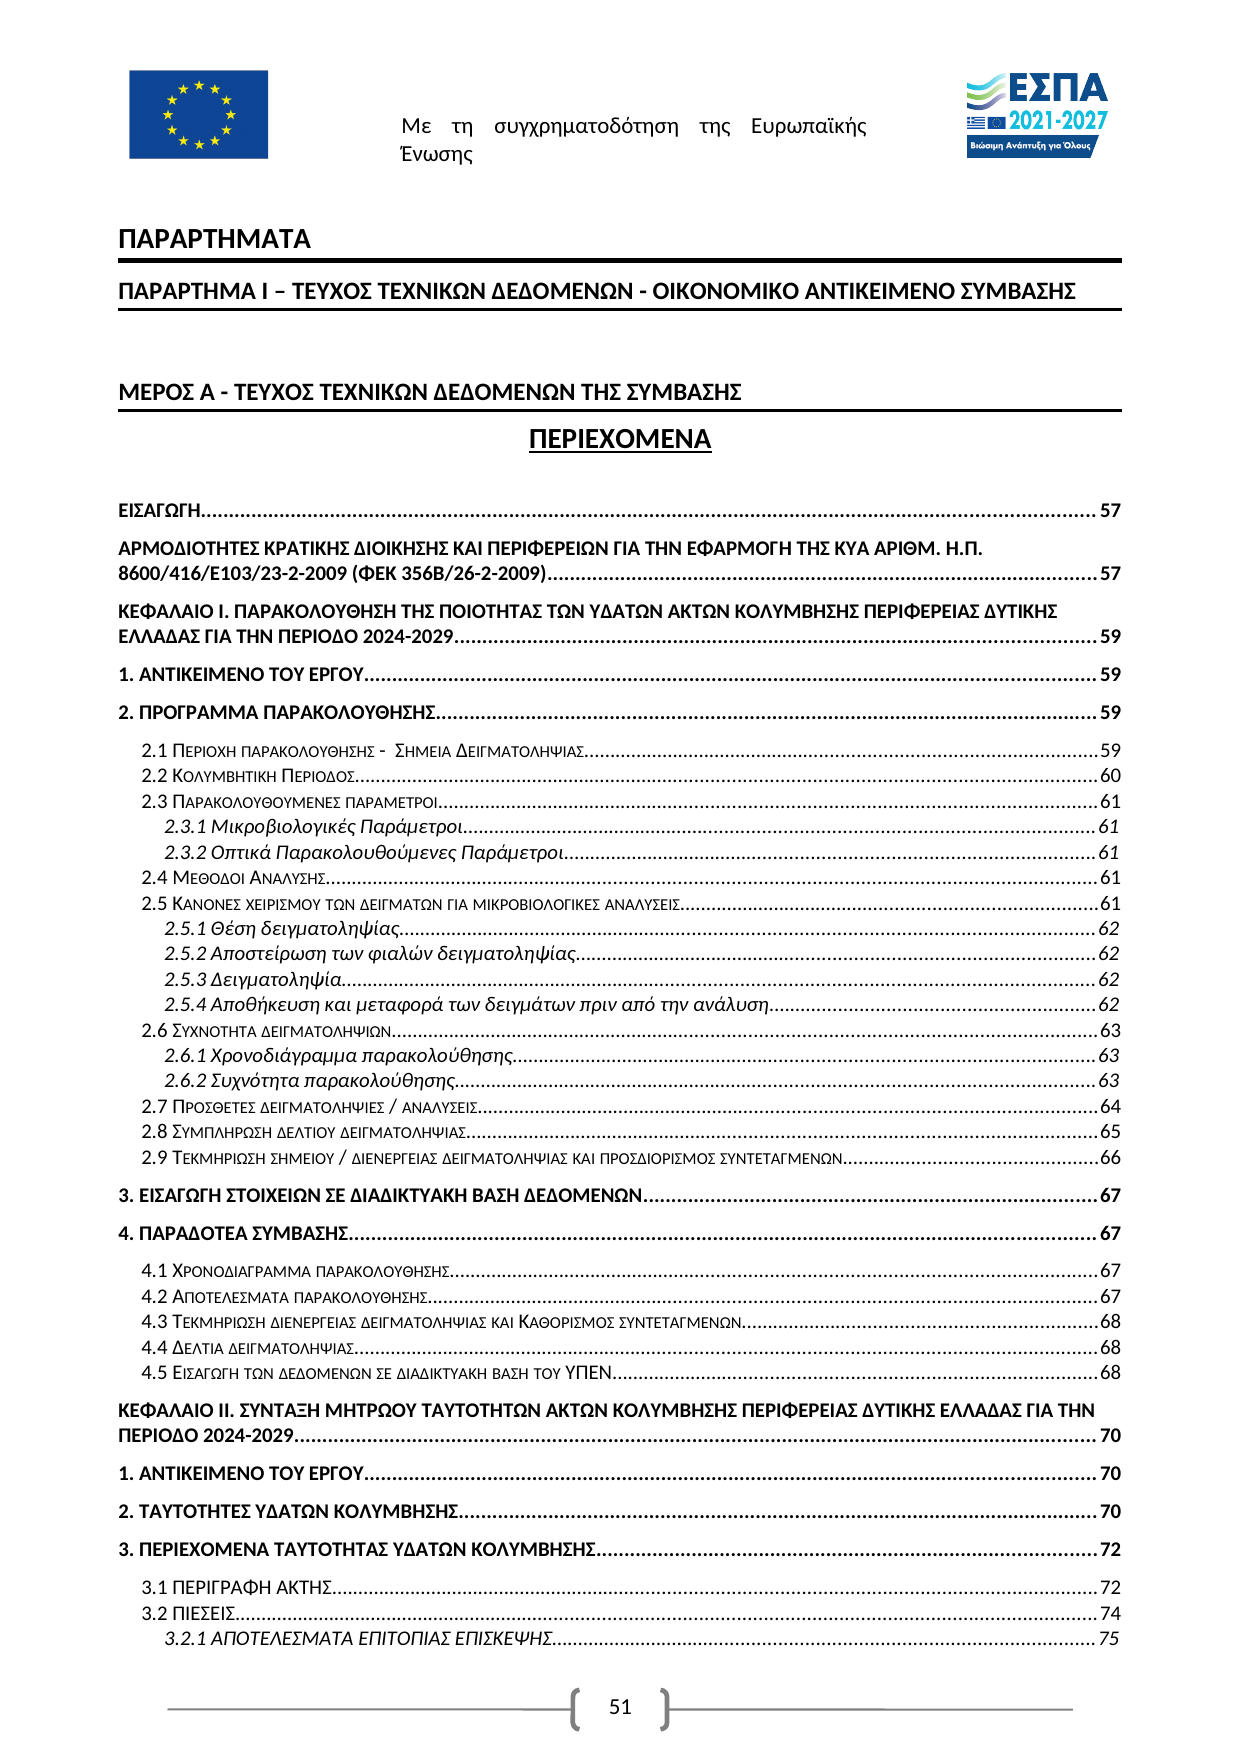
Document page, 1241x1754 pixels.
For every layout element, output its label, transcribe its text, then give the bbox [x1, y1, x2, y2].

text 2.5.3 Δειγματοληψία 62 [164, 966, 1122, 991]
text 1. ΑΝΤΙΚΕΙΜΕΝΟ ΤΟΥ ΕΡΓΟΥ 59 [118, 661, 1122, 687]
subtitle ΠΑΡΑΡΤΗΜΑ Ι – ΤΕΥΧΟΣ ΤΕΧΝΙΚΩΝ ΔΕΔΟΜΕΝΩΝ - ΟΙΚΟΝΟΜΙΚΟ ΑΝΤΙΚΕΙΜΕΝΟ ΣΥΜΒΑΣΗΣ [118, 275, 1122, 308]
text 3.2 ΠΙΕΣΕΙΣ 74 [141, 1600, 1122, 1625]
text 1. ΑΝΤΙΚΕΙΜΕΝΟ ΤΟΥ ΕΡΓΟΥ 70 [118, 1461, 1122, 1486]
text 2.6 Συχνότητα δειγματοληψιών 63 [141, 1017, 1122, 1042]
text 2.8 Συμπλήρωση δελτίου δειγματοληψίας 65 [141, 1118, 1122, 1144]
text 2.5 Κανόνες χειρισμού των δειγμάτων για μικροβιολογικές αναλύσεις 61 [141, 890, 1122, 915]
text 4.2 Αποτελέσματα παρακολούθησης 67 [141, 1283, 1122, 1308]
text 2. ΠΡΟΓΡΑΜΜΑ ΠΑΡΑΚΟΛΟΥΘΗΣΗΣ 59 [118, 699, 1122, 725]
text 2. ΤΑΥΤΟΤΗΤΕΣ ΥΔΑΤΩΝ ΚΟΛΥΜΒΗΣΗΣ 70 [118, 1498, 1122, 1524]
text 2.5.4 Αποθήκευση και μεταφορά των δειγμάτων πριν από την ανάλυση 62 [164, 991, 1122, 1017]
text 2.6.2 Συχνότητα παρακολούθησης 63 [164, 1068, 1122, 1093]
text 2.3 Παρακολουθούμενες παράμετροι 61 [141, 788, 1122, 813]
text 3.1 ΠΕΡΙΓΡΑΦΗ ΑΚΤΗΣ 72 [141, 1574, 1122, 1600]
text ΚΕΦΑΛΑΙΟ ΙΙ. ΣΥΝΤΑΞΗ ΜΗΤΡΩΟΥ ΤΑΥΤΟΤΗΤΩΝ ΑΚΤΩΝ ΚΟΛΥΜΒΗΣΗΣ ΠΕΡΙΦΕΡΕΙΑΣ ΔΥΤΙΚΗΣ ΕΛΛΑΔΑΣ ΓΙΑ ΤΗΝ ΠΕΡΙΟΔΟ 2024-2029 70 [118, 1397, 1122, 1448]
text 2.9 Τεκμηρίωση σημείου / διενέργειας δειγματοληψίας και προσδιορισμός συντεταγμένων 66 [141, 1144, 1122, 1169]
picture [964, 70, 1111, 161]
text ΠΕΡΙΕΧΟΜΕΝΑ [118, 421, 1122, 456]
subtitle ΜΕΡΟΣ Α - ΤΕΥΧΟΣ ΤΕΧΝΙΚΩΝ ΔΕΔΟΜΕΝΩΝ ΤΗΣ ΣΥΜΒΑΣΗΣ [118, 377, 1122, 409]
text 4.4 Δελτία δειγματοληψίας 68 [141, 1334, 1122, 1359]
text 2.1 Περιοχή παρακολούθησης - Σημεία Δειγματοληψίας 59 [141, 737, 1122, 763]
text 2.3.1 Μικροβιολογικές Παράμετροι 61 [164, 813, 1122, 839]
text ΕΙΣΑΓΩΓΗ 57 [118, 497, 1122, 522]
text 4.3 Τεκμηρίωση διενέργειας δειγματοληψίας και Καθορισμός συντεταγμένων 68 [141, 1308, 1122, 1334]
text 3.2.1 ΑΠΟΤΕΛΕΣΜΑΤΑ ΕΠΙΤΟΠΙΑΣ ΕΠΙΣΚΕΨΗΣ 75 [164, 1625, 1122, 1651]
text 3. ΕΙΣΑΓΩΓΗ ΣΤΟΙΧΕΙΩΝ ΣΕ ΔΙΑΔΙΚΤΥΑΚΗ ΒΑΣΗ ΔΕΔΟΜΕΝΩΝ 67 [118, 1182, 1122, 1207]
text 2.3.2 Οπτικά Παρακολουθούμενες Παράμετροι 61 [164, 839, 1122, 864]
text 2.6.1 Χρονοδιάγραμμα παρακολούθησης 63 [164, 1042, 1122, 1068]
subtitle ΠΑΡΑΡΤΗΜΑΤΑ [118, 220, 1122, 258]
picture [129, 70, 269, 159]
text ΑΡΜΟΔΙΟΤΗΤΕΣ ΚΡΑΤΙΚΗΣ ΔΙΟΙΚΗΣΗΣ ΚΑΙ ΠΕΡΙΦΕΡΕΙΩΝ για την εφαρμογή της ΚΥΑ αριθμ. Η.Π. 8600/416/Ε103/23-2-2009 (ΦΕΚ 356Β/26-2-2009) 57 [118, 535, 1122, 586]
text 2.2 Κολυμβητική Περίοδος 60 [141, 763, 1122, 788]
text 3. ΠΕΡΙΕΧΟΜΕΝΑ ΤΑΥΤΟΤΗΤΑΣ ΥΔΑΤΩΝ ΚΟΛΥΜΒΗΣΗΣ 72 [118, 1536, 1122, 1562]
text 4.1 Χρονοδιάγραμμα παρακολούθησης 67 [141, 1258, 1122, 1283]
text 4.5 Εισαγωγή των δεδομένων σε διαδικτυακή βάση του ΥΠΕΝ 68 [141, 1359, 1122, 1385]
text 2.4 Μέθοδοι Ανάλυσης 61 [141, 864, 1122, 890]
text 2.7 Πρόσθετες δειγματοληψίες / αναλύσεις 64 [141, 1093, 1122, 1118]
text 2.5.1 Θέση δειγματοληψίας 62 [164, 915, 1122, 941]
text ΚΕΦΑΛΑΙΟ Ι. ΠΑΡΑΚΟΛΟΥΘΗΣΗ ΤΗΣ ΠΟΙΟΤΗΤΑΣ ΤΩΝ ΥΔΑΤΩΝ ΑΚΤΩΝ ΚΟΛΥΜΒΗΣΗΣ ΠΕΡΙΦΕΡΕΙΑΣ ΔΥΤΙΚΗΣ ΕΛΛΑΔΑΣ ΓΙΑ ΤΗΝ ΠΕΡΙΟΔΟ 2024-2029 59 [118, 598, 1122, 649]
text 2.5.2 Αποστείρωση των φιαλών δειγματοληψίας 62 [164, 941, 1122, 966]
text 4. ΠΑΡΑΔΟΤΕΑ ΣΥΜΒΑΣΗΣ 67 [118, 1220, 1122, 1245]
